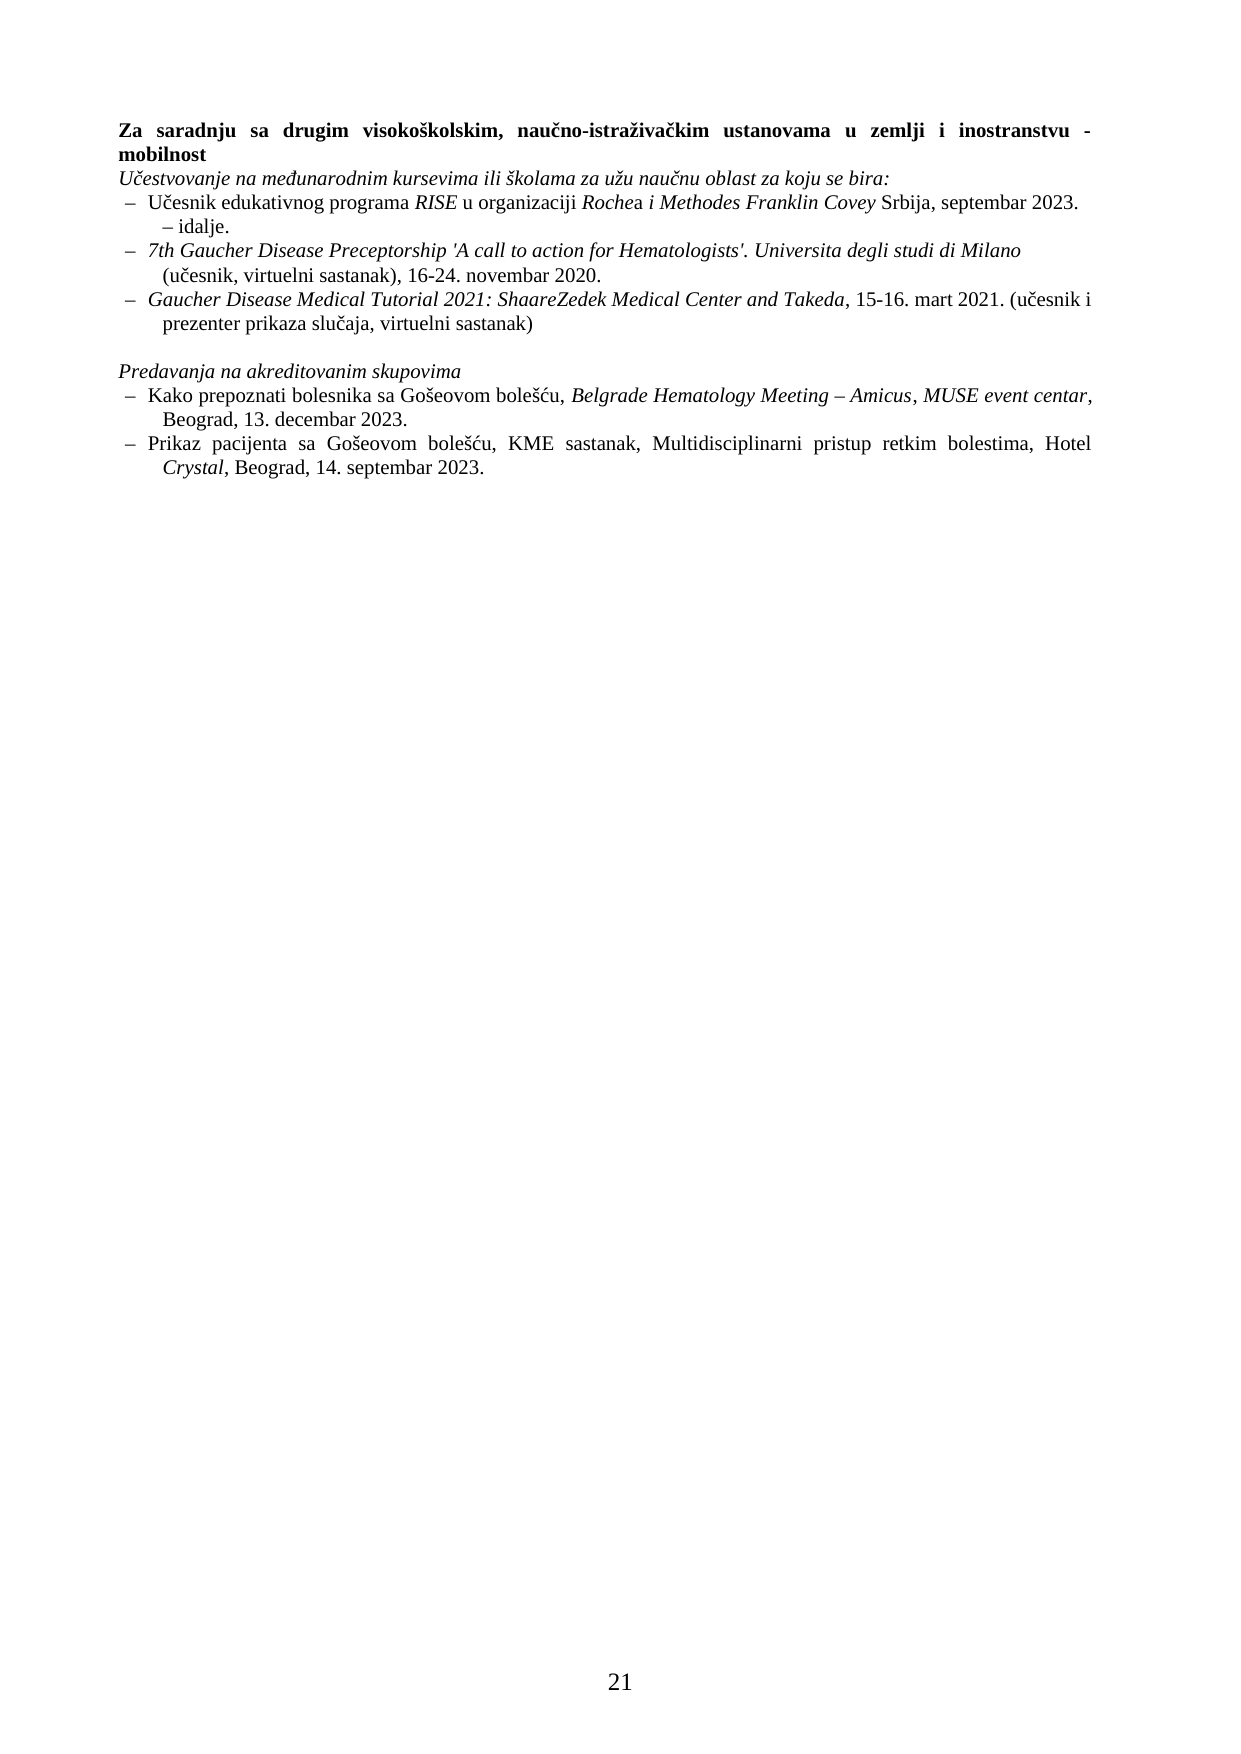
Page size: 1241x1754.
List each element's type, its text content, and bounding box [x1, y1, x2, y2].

text Predavanja na akreditovanim skupovima [118, 359, 1092, 383]
list Učesnik edukativnog programa RISE u organizaciji Rocheа i Methodes Franklin Covey Srbija, septembar 2023. – idalje. [125, 190, 1092, 238]
text Za saradnju sa drugim visokoškolskim, naučno-istraživačkim ustanovama u zemlji i inostranstvu - mobilnost [118, 118, 1092, 166]
list Kako prepoznati bolesnika sa Gošeovom bolešću, Belgrade Hematology Meeting – Amicus, MUSE event centar, Beograd, 13. decembar 2023. [125, 383, 1092, 431]
list Gaucher Disease Medical Tutorial 2021: ShaareZedek Medical Center and Takeda, 15-16. mart 2021. (učesnik i prezenter prikaza slučaja, virtuelni sastanak) [125, 287, 1092, 335]
text Učestvovanje na međunarodnim kursevima ili školama za užu naučnu oblast za koju se bira: [118, 166, 1092, 190]
list 7th Gaucher Disease Preceptorship 'A call to action for Hematologists'. Universita degli studi di Milano (učesnik, virtuelni sastanak), 16-24. novembar 2020. [125, 238, 1092, 287]
list Prikaz pacijenta sa Gošeovom bolešću, KME sastanak, Multidisciplinarni pristup retkim bolestima, Hotel Crystal, Beograd, 14. septembar 2023. [125, 431, 1092, 479]
